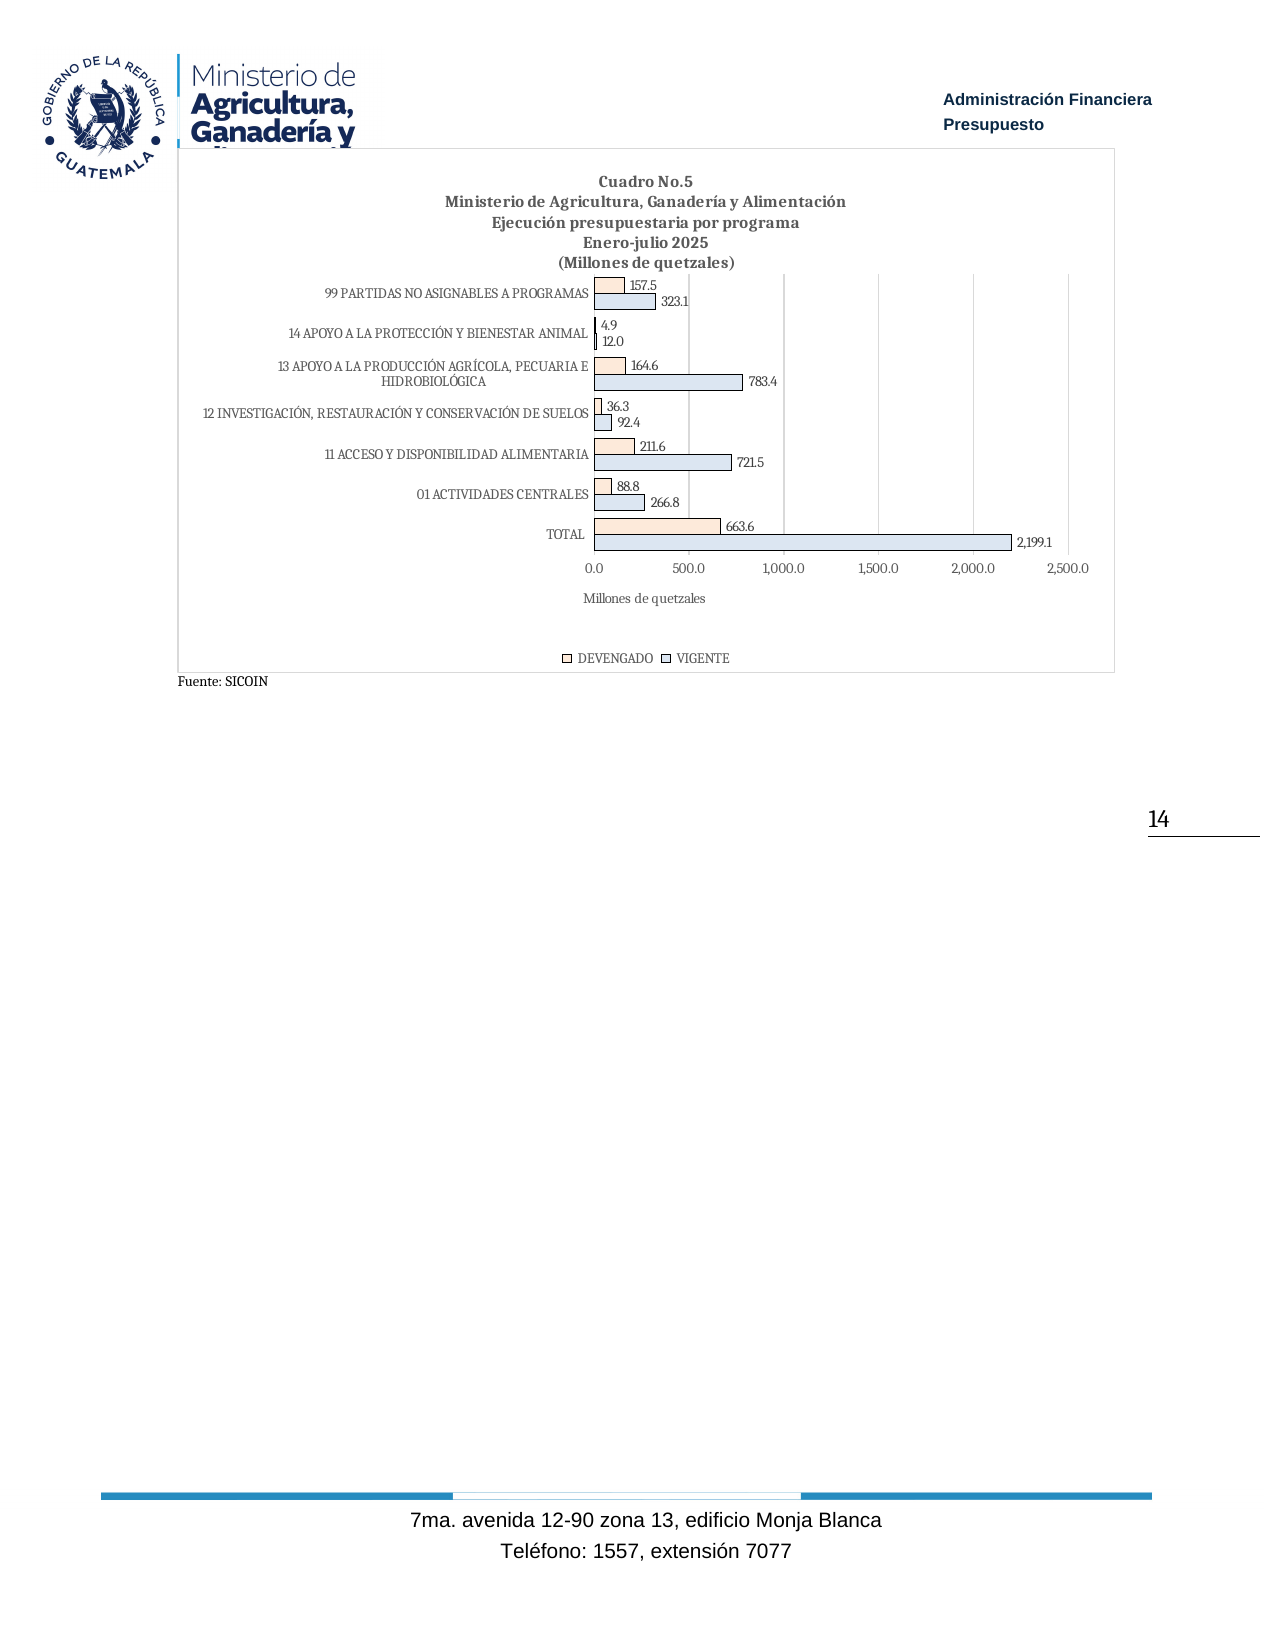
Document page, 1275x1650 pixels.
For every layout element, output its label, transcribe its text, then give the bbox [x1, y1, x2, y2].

picture [32, 46, 386, 192]
picture [0, 1483, 1264, 1509]
text Fuente: SICOIN [177, 673, 1098, 690]
